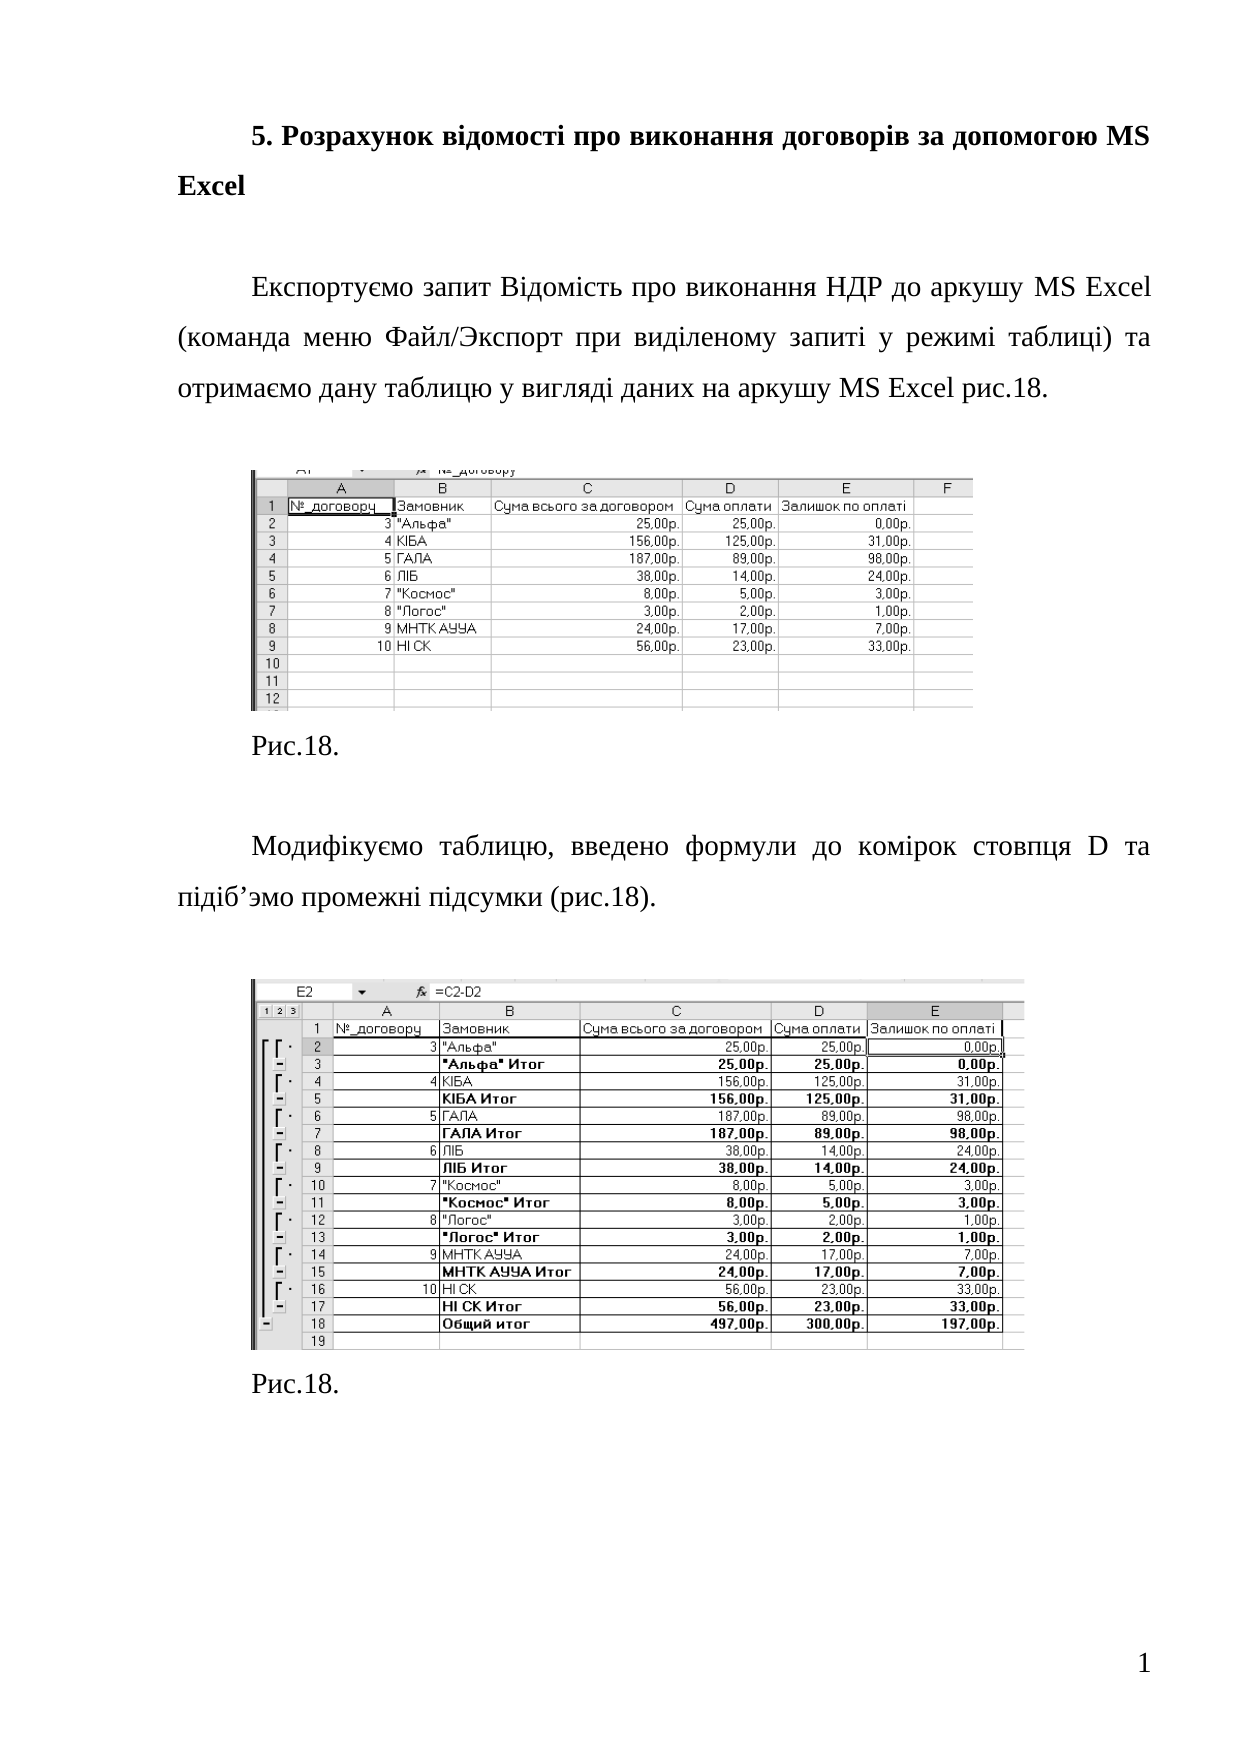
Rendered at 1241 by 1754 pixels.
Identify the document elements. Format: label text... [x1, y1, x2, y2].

picture [251, 979, 1025, 1350]
text Рис.18. [177, 1367, 1152, 1400]
text Модифікуємо таблицю, введено формули до комірок стовпця D та підіб’эмо промежні підсумки (рис.18). [177, 828, 1152, 912]
text Експортуємо запит Відомість про виконання НДР до аркушу MS Excel (команда меню Файл/Экспорт при виділеному запиті у режимі таблиці) та отримаємо дану таблицю у вигляді даних на аркушу MS Excel рис.18. [177, 269, 1152, 403]
picture [251, 470, 973, 711]
text 5. Розрахунок відомості про виконання договорів за допомогою MS Excel [177, 118, 1152, 202]
text Рис.18. [177, 728, 1152, 761]
